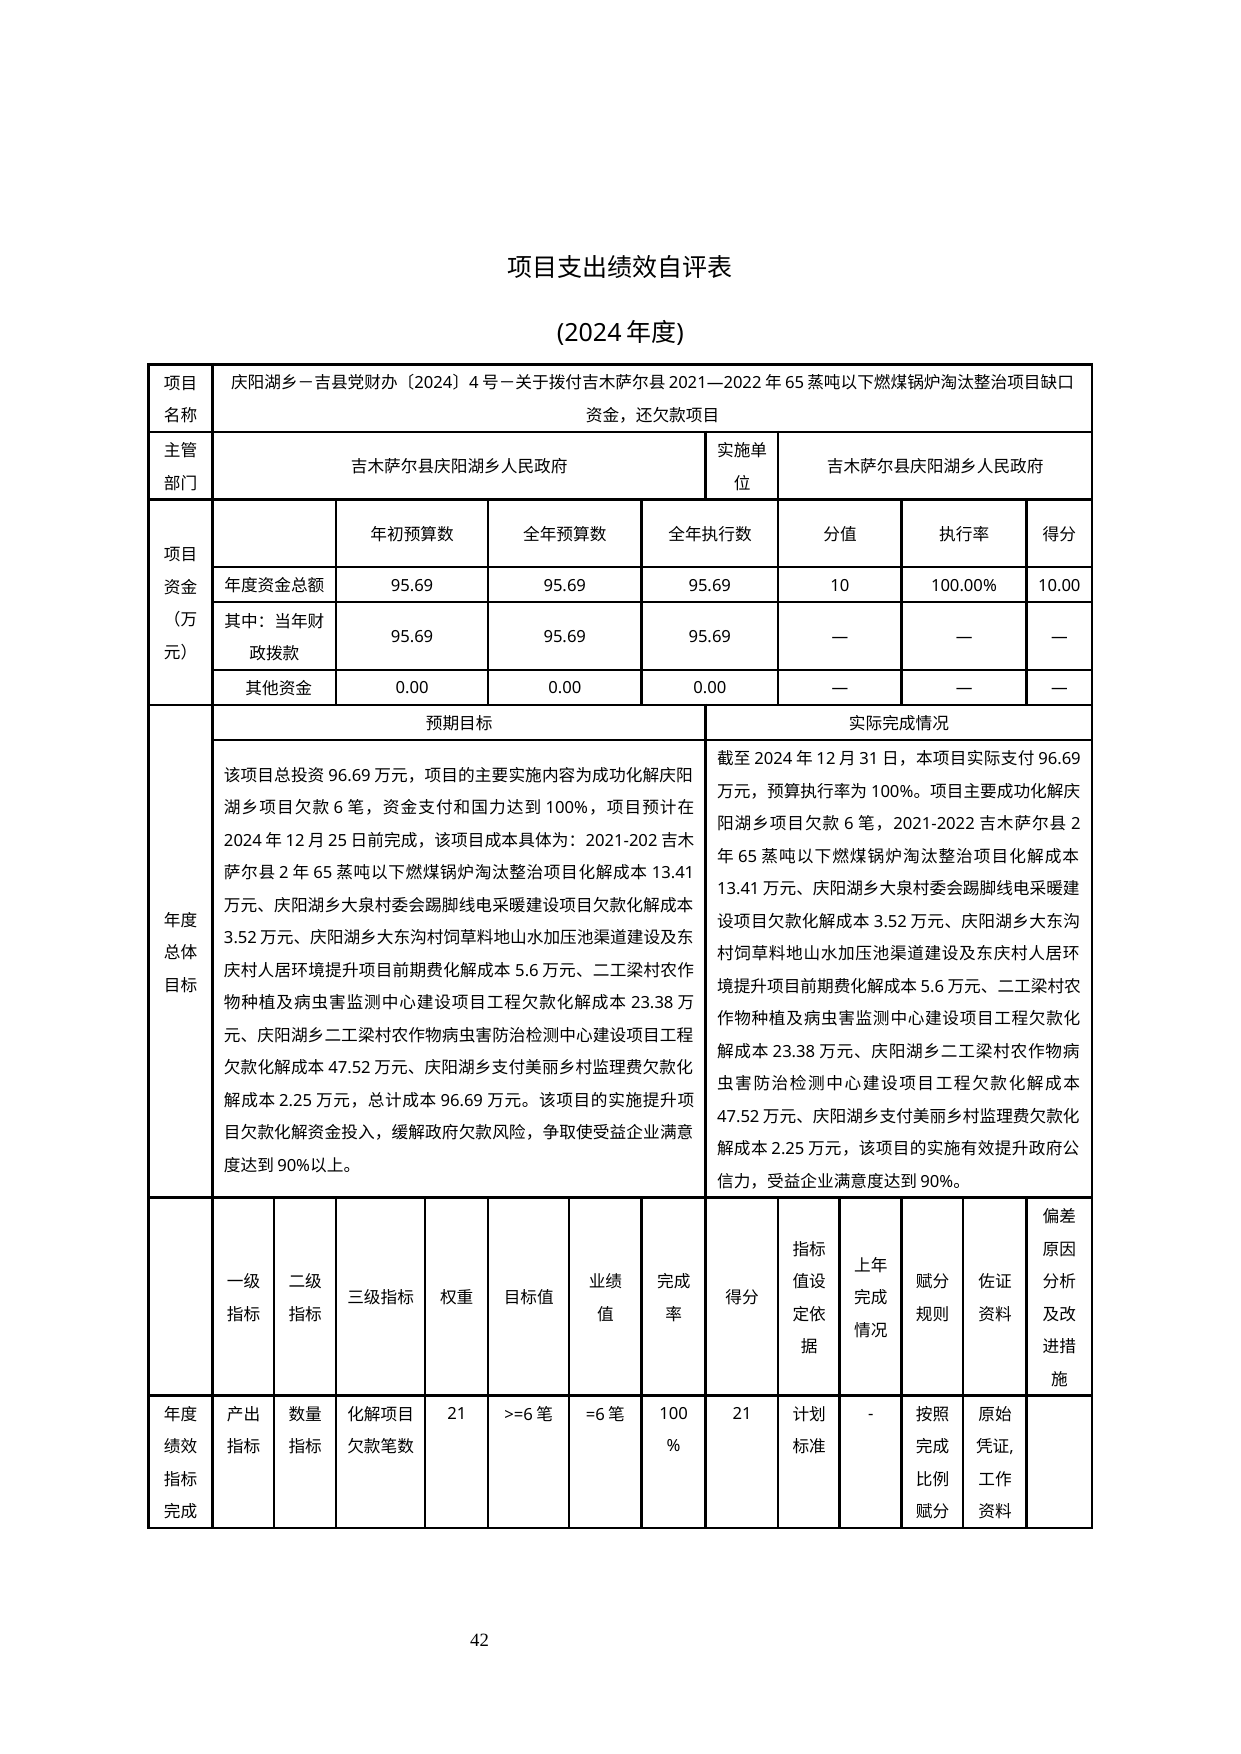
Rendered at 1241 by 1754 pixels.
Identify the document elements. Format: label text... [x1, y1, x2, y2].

table_cell 项目名称 [150, 366, 211, 431]
table_cell — [1028, 603, 1091, 668]
table_cell 10 [779, 568, 900, 601]
table_cell 其他资金 [214, 671, 335, 703]
table_cell 95.69 [489, 603, 640, 668]
table_cell 权重 [426, 1199, 487, 1394]
table_cell 21 [707, 1397, 777, 1526]
table_cell 吉木萨尔县庆阳湖乡人民政府 [214, 433, 704, 498]
table_cell — [779, 603, 900, 668]
table_cell 年度资金总额 [214, 568, 335, 601]
table_cell 目标值 [489, 1199, 568, 1394]
table_cell 赋分规则 [903, 1199, 962, 1394]
table_cell — [1028, 671, 1091, 703]
table_cell 按照完成比例赋分 [903, 1397, 962, 1526]
table_cell — [903, 671, 1025, 703]
table_cell — [779, 671, 900, 703]
table_cell =6笔 [570, 1397, 640, 1526]
table_cell 95.69 [337, 603, 487, 668]
table_cell 一级指标 [214, 1199, 273, 1394]
table_cell - [841, 1397, 900, 1526]
table_cell 10.00 [1028, 568, 1091, 601]
table_cell 指标值设定依据 [779, 1199, 838, 1394]
table_cell 佐证资料 [964, 1199, 1025, 1394]
table_cell 产出指标 [214, 1397, 273, 1526]
table_cell 业绩值 [570, 1199, 640, 1394]
table_cell 实施单位 [707, 433, 777, 498]
table_cell >=6笔 [489, 1397, 568, 1526]
table_cell 21 [426, 1397, 487, 1526]
table_cell 年度绩效指标完成情况 [150, 1397, 211, 1526]
table_cell 该项目总投资96.69万元，项目的主要实施内容为成功化解庆阳湖乡项目欠款6笔，资金支付和国力达到100%，项目预计在2024年12月25日前完成，该项目成本具体为：2021-202吉木萨尔县2年65蒸吨以下燃煤锅炉淘汰整治项目化解成本13.41万元、庆阳湖乡大泉村委会踢脚线电采暖建设项目欠款化解成本3.52万元、庆阳湖乡大东沟村饲草料地山水加压池渠道建设及东庆村人居环境提升项目前期费化解成本5.6万元、二工梁村农作物种植及病虫害监测中心建设项目工程欠款化解成本23.38万元、庆阳湖乡二工梁村农作物病虫害防治检测中心建设项目工程欠款化解成本47.52万元、庆阳湖乡支付美丽乡村监理费欠款化解成本2.25万元，总计成本96.69万元。该项目的实施提升项目欠款化解资金投入，缓解政府欠款风险，争取使受益企业满意度达到90%以上。 [214, 741, 704, 1196]
table_cell [214, 501, 335, 566]
table_cell 0.00 [337, 671, 487, 703]
table_cell 完成率 [643, 1199, 704, 1394]
table_cell 95.69 [643, 568, 777, 601]
table_cell 全年执行数 [643, 501, 777, 566]
table_cell 实际完成情况 [707, 706, 1091, 739]
table_cell 三级指标 [337, 1199, 424, 1394]
table_cell 分值 [779, 501, 900, 566]
table_cell [1028, 1397, 1091, 1526]
table_cell 二级指标 [275, 1199, 335, 1394]
table_cell 95.69 [489, 568, 640, 601]
table_cell 主管部门 [150, 433, 211, 498]
table_cell 预期目标 [214, 706, 704, 739]
table_cell (2024年度) [148, 298, 1092, 363]
table_cell 偏差原因分析及改进措施 [1028, 1199, 1091, 1394]
table_cell 0.00 [643, 671, 777, 703]
table_cell 项目资金（万元） [150, 501, 211, 703]
table_cell 年初预算数 [337, 501, 487, 566]
table_cell 其中：当年财政拨款 [214, 603, 335, 668]
table_cell 95.69 [643, 603, 777, 668]
table_cell 得分 [1028, 501, 1091, 566]
table_cell 截至2024年12月31日，本项目实际支付96.69万元，预算执行率为100%。项目主要成功化解庆阳湖乡项目欠款6笔，2021-2022吉木萨尔县2年65蒸吨以下燃煤锅炉淘汰整治项目化解成本13.41万元、庆阳湖乡大泉村委会踢脚线电采暖建设项目欠款化解成本3.52万元、庆阳湖乡大东沟村饲草料地山水加压池渠道建设及东庆村人居环境提升项目前期费化解成本5.6万元、二工梁村农作物种植及病虫害监测中心建设项目工程欠款化解成本23.38万元、庆阳湖乡二工梁村农作物病虫害防治检测中心建设项目工程欠款化解成本47.52万元、庆阳湖乡支付美丽乡村监理费欠款化解成本2.25万元，该项目的实施有效提升政府公信力，受益企业满意度达到90%。 [707, 741, 1091, 1196]
table_cell 100.00% [903, 568, 1025, 601]
table_cell 0.00 [489, 671, 640, 703]
table_cell 原始凭证,工作资料 [964, 1397, 1025, 1526]
table_cell 年度总体目标 [150, 706, 211, 1196]
table_cell 95.69 [337, 568, 487, 601]
table_cell 计划标准 [779, 1397, 838, 1526]
table_cell 上年完成情况 [841, 1199, 900, 1394]
table_cell 执行率 [903, 501, 1025, 566]
table_cell 100% [643, 1397, 704, 1526]
table_cell 全年预算数 [489, 501, 640, 566]
table_cell 数量指标 [275, 1397, 335, 1526]
table_cell 得分 [707, 1199, 777, 1394]
table_cell 吉木萨尔县庆阳湖乡人民政府 [779, 433, 1091, 498]
table_cell 化解项目欠款笔数 [337, 1397, 424, 1526]
table_cell — [903, 603, 1025, 668]
table_cell 庆阳湖乡－吉县党财办〔2024〕4号－关于拨付吉木萨尔县2021—2022年65蒸吨以下燃煤锅炉淘汰整治项目缺口资金，还欠款项目 [214, 366, 1091, 431]
table_cell [150, 1199, 211, 1394]
table_header 项目支出绩效自评表 [148, 233, 1092, 298]
